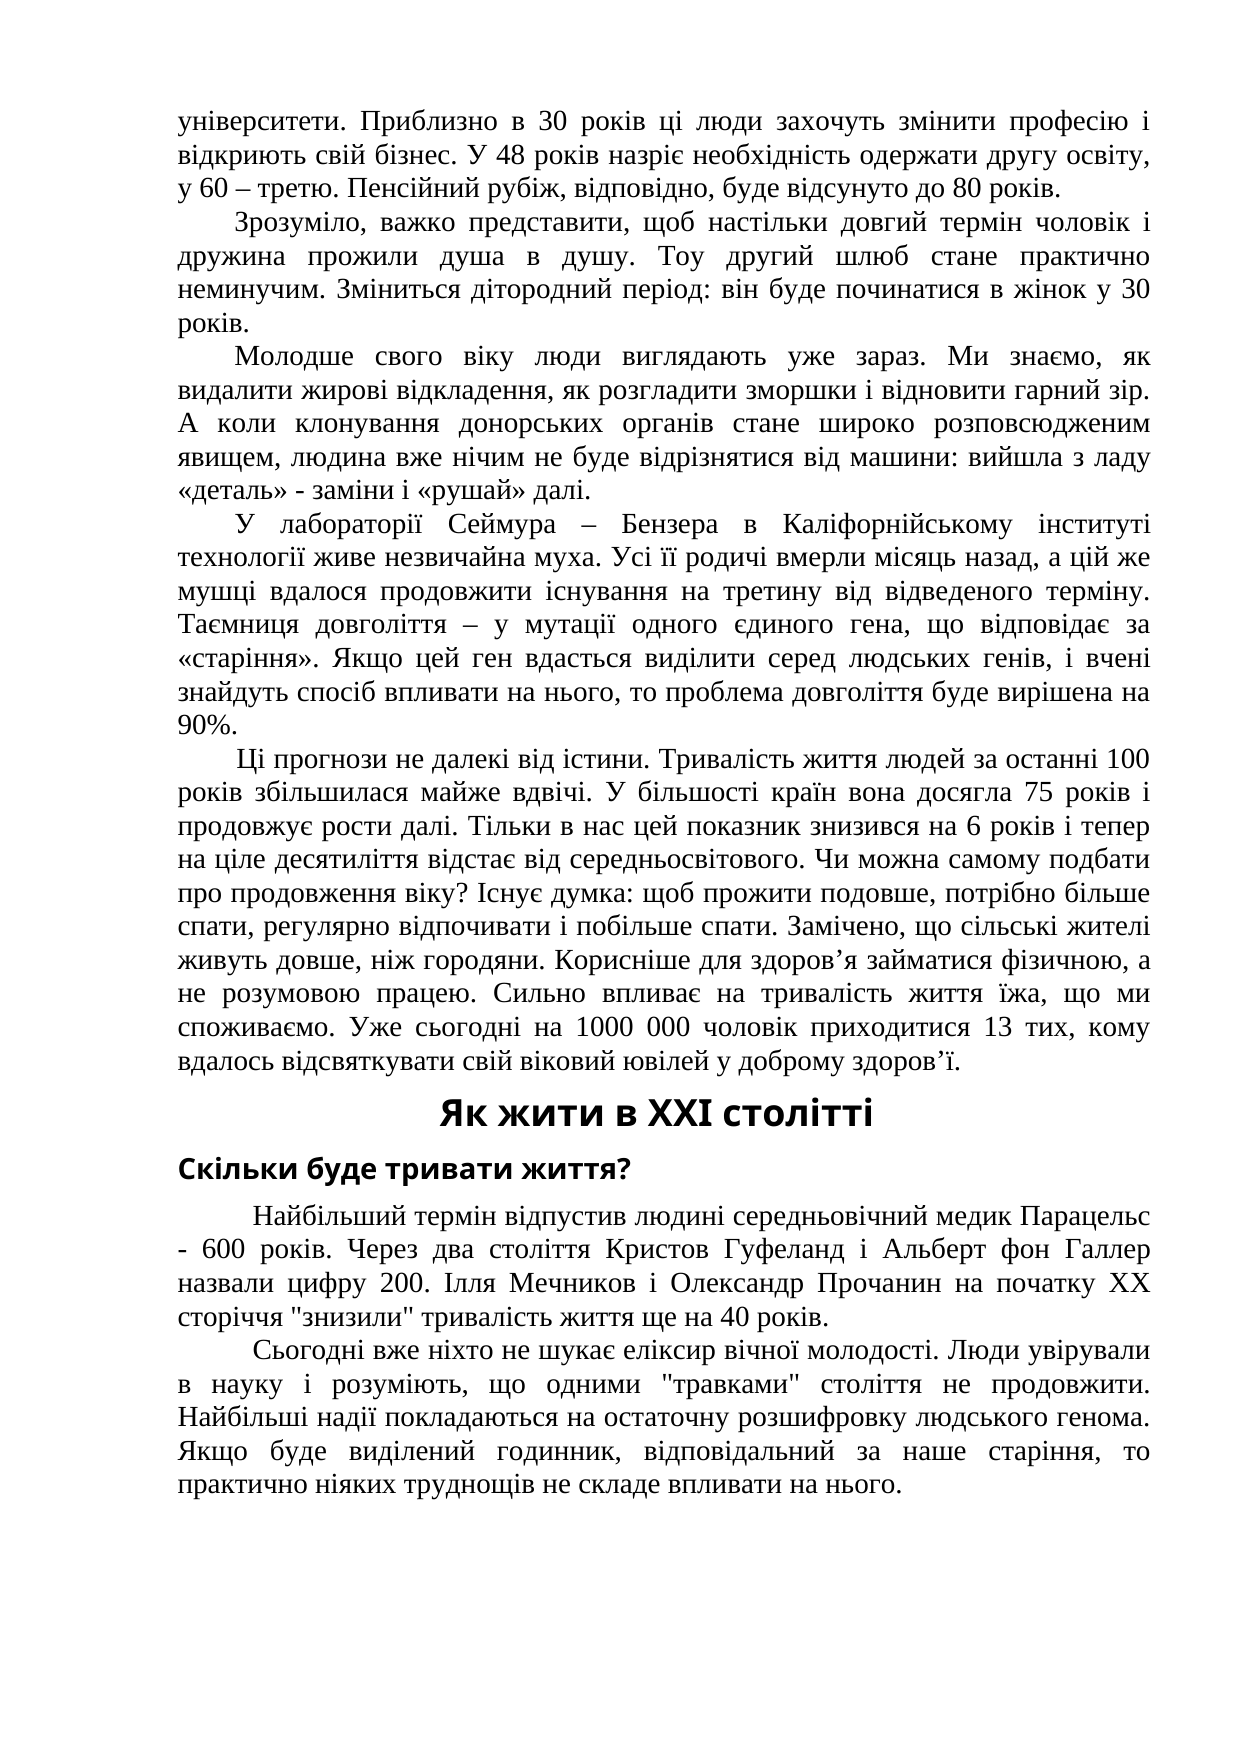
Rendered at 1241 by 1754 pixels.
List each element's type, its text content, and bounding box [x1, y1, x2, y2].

text Найбільший термін відпустив людині середньовічний медик Парацельс - 600 років. Через два століття Кристов Гуфеланд і Альберт фон Галлер назвали цифру 200. Ілля Мечников і Олександр Прочанин на початку ХХ сторіччя "знизили" тривалість життя ще на 40 років. [177, 1198, 1152, 1332]
text Молодше свого віку люди виглядають уже зараз. Ми знаємо, як видалити жирові відкладення, як розгладити зморшки і відновити гарний зір. А коли клонування донорських органів стане широко розповсюдженим явищем, людина вже нічим не буде відрізнятися від машини: вийшла з ладу «деталь» - заміни і «рушай» далі. [177, 338, 1152, 506]
text Скільки буде тривати життя? [177, 1148, 1152, 1188]
text Як жити в XXI столітті [177, 1087, 1152, 1138]
text Зрозуміло, важко представити, щоб настільки довгий термін чоловік і дружина прожили душа в душу. Тоу другий шлюб стане практично неминучим. Зміниться дітородний період: він буде починатися в жінок у 30 років. [177, 204, 1152, 338]
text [177, 103, 1152, 204]
text У лабораторії Сеймура – Бензера в Каліфорнійському інституті технології живе незвичайна муха. Усі її родичі вмерли місяць назад, а цій же мушці вдалося продовжити існування на третину від відведеного терміну. Таємниця довголіття – у мутації одного єдиного гена, що відповідає за «старіння». Якщо цей ген вдасться виділити серед людських генів, і вчені знайдуть спосіб впливати на нього, то проблема довголіття буде вирішена на 90%. [177, 506, 1152, 741]
text Сьогодні вже ніхто не шукає еліксир вічної молодості. Люди увірували в науку і розуміють, що одними "травками" століття не продовжити. Найбільші надії покладаються на остаточну розшифровку людського генома. Якщо буде виділений годинник, відповідальний за наше старіння, то практично ніяких труднощів не складе впливати на нього. [177, 1332, 1152, 1500]
text Ці прогнози не далекі від істини. Тривалість життя людей за останні 100 років збільшилася майже вдвічі. У більшості країн вона досягла 75 років і продовжує рости далі. Тільки в нас цей показник знизився на 6 років і тепер на ціле десятиліття відстає від середньосвітового. Чи можна самому подбати про продовження віку? Існує думка: щоб прожити подовше, потрібно більше спати, регулярно відпочивати і побільше спати. Замічено, що сільські жителі живуть довше, ніж городяни. Корисніше для здоров’я займатися фізичною, а не розумовою працею. Сильно впливає на тривалість життя їжа, що ми споживаємо. Уже сьогодні на 1000 000 чоловік приходитися 13 тих, кому вдалось відсвяткувати свій віковий ювілей у доброму здоров’ї. [177, 741, 1152, 1076]
